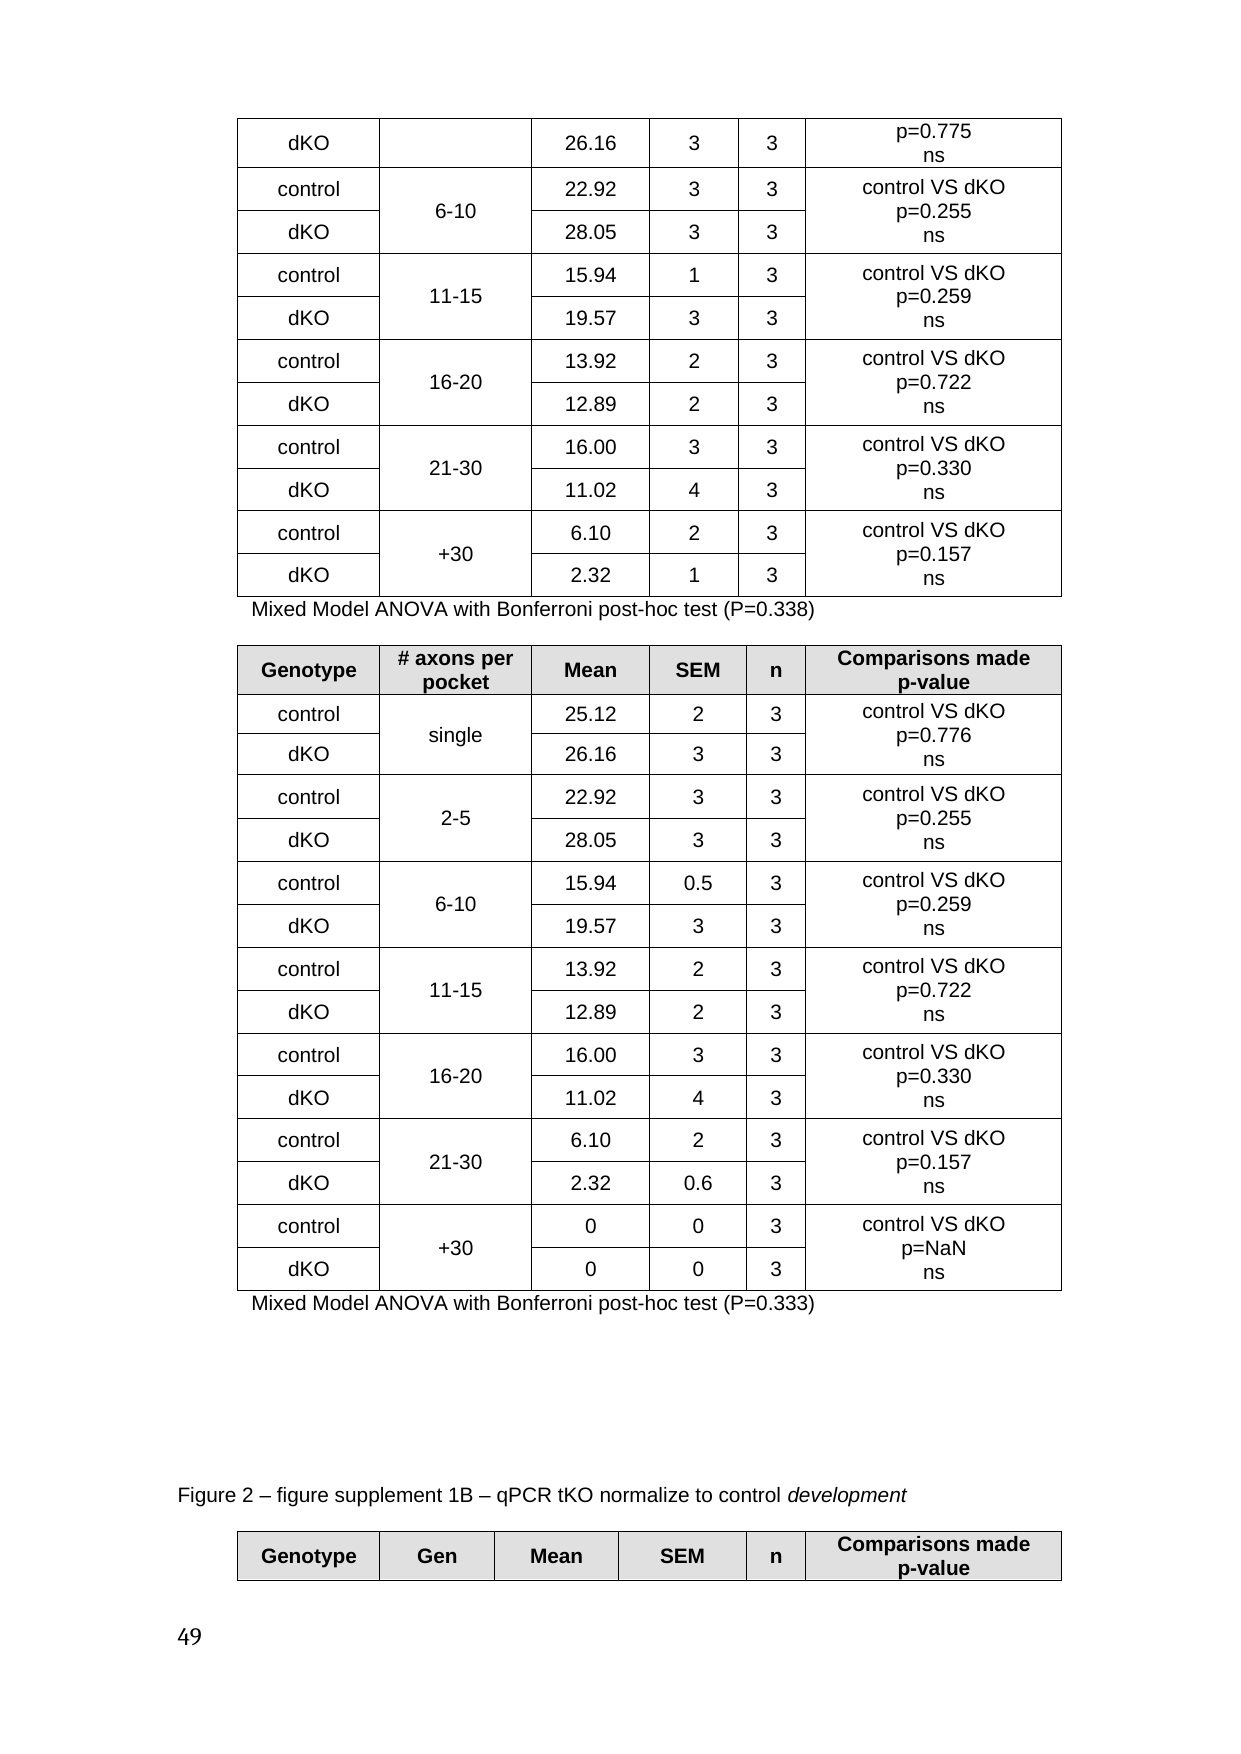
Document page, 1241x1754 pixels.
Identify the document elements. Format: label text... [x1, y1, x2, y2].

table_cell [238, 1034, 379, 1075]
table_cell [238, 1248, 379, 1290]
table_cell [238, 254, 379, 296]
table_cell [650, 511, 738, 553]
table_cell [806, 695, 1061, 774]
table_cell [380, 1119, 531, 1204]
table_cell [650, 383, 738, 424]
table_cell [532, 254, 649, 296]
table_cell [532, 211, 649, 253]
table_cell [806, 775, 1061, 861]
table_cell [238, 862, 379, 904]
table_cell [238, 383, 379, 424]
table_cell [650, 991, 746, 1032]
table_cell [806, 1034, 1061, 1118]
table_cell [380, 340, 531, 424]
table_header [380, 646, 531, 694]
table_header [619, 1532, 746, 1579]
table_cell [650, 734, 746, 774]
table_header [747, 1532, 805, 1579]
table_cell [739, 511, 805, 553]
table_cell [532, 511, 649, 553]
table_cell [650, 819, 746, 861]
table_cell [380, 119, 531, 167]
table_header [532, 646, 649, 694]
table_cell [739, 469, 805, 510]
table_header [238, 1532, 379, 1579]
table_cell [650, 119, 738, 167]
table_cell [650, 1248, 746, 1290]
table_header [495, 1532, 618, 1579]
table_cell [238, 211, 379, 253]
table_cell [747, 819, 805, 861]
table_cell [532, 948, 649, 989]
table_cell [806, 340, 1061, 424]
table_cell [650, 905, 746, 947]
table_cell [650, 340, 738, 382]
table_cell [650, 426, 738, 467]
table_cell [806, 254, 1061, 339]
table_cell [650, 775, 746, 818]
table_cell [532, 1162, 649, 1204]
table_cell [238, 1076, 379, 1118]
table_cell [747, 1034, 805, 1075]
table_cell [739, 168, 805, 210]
text Mixed Model ANOVA with Bonferroni post-hoc test (P=0.333) [177, 1291, 1063, 1315]
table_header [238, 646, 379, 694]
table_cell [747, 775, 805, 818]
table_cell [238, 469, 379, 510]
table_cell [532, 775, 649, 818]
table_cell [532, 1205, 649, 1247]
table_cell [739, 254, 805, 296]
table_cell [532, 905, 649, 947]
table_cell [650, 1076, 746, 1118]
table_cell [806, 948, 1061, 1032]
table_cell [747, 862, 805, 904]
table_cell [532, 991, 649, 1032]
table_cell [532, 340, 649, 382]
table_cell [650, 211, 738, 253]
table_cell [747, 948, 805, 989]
text Figure 2 – figure supplement 1B – qPCR tKO normalize to control development [177, 1483, 1063, 1507]
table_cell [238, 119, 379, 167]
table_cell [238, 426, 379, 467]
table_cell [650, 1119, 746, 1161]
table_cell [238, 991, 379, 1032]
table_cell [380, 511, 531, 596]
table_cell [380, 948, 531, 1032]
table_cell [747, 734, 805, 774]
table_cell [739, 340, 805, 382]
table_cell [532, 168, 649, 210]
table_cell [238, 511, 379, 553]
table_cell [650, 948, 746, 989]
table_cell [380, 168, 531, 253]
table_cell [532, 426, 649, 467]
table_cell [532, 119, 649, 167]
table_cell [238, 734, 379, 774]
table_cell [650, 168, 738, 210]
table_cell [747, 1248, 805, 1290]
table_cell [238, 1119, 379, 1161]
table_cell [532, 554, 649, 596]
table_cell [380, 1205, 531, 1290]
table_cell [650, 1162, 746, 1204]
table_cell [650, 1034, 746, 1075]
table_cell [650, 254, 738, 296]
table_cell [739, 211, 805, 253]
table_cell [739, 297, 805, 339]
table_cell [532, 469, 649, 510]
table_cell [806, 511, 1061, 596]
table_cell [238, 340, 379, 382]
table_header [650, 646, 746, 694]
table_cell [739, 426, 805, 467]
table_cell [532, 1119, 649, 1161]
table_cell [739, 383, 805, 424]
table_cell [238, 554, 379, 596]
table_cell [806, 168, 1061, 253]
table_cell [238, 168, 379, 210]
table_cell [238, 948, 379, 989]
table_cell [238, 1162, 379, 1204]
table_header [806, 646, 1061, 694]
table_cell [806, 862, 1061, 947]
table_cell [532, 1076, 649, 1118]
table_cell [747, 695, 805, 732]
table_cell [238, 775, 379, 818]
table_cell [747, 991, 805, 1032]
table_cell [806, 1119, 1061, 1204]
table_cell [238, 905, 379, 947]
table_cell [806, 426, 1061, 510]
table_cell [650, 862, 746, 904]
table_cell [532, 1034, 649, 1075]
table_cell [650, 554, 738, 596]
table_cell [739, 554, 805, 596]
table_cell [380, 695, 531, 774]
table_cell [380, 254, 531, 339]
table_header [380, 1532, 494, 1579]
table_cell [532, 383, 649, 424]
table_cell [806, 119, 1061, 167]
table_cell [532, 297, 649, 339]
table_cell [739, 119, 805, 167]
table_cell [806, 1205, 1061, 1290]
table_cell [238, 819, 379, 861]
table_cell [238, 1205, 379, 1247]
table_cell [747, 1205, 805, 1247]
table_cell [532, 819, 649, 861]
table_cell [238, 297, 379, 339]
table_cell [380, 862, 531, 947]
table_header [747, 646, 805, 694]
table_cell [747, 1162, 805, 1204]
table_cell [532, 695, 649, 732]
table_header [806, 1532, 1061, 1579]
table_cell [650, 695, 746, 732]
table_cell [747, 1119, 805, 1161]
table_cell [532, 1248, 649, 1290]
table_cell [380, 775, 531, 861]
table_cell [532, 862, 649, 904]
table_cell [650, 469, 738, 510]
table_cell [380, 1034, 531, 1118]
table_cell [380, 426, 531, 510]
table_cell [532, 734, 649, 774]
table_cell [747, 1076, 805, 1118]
text Mixed Model ANOVA with Bonferroni post-hoc test (P=0.338) [177, 597, 1063, 621]
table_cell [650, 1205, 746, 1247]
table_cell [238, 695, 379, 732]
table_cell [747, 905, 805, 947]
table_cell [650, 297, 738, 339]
